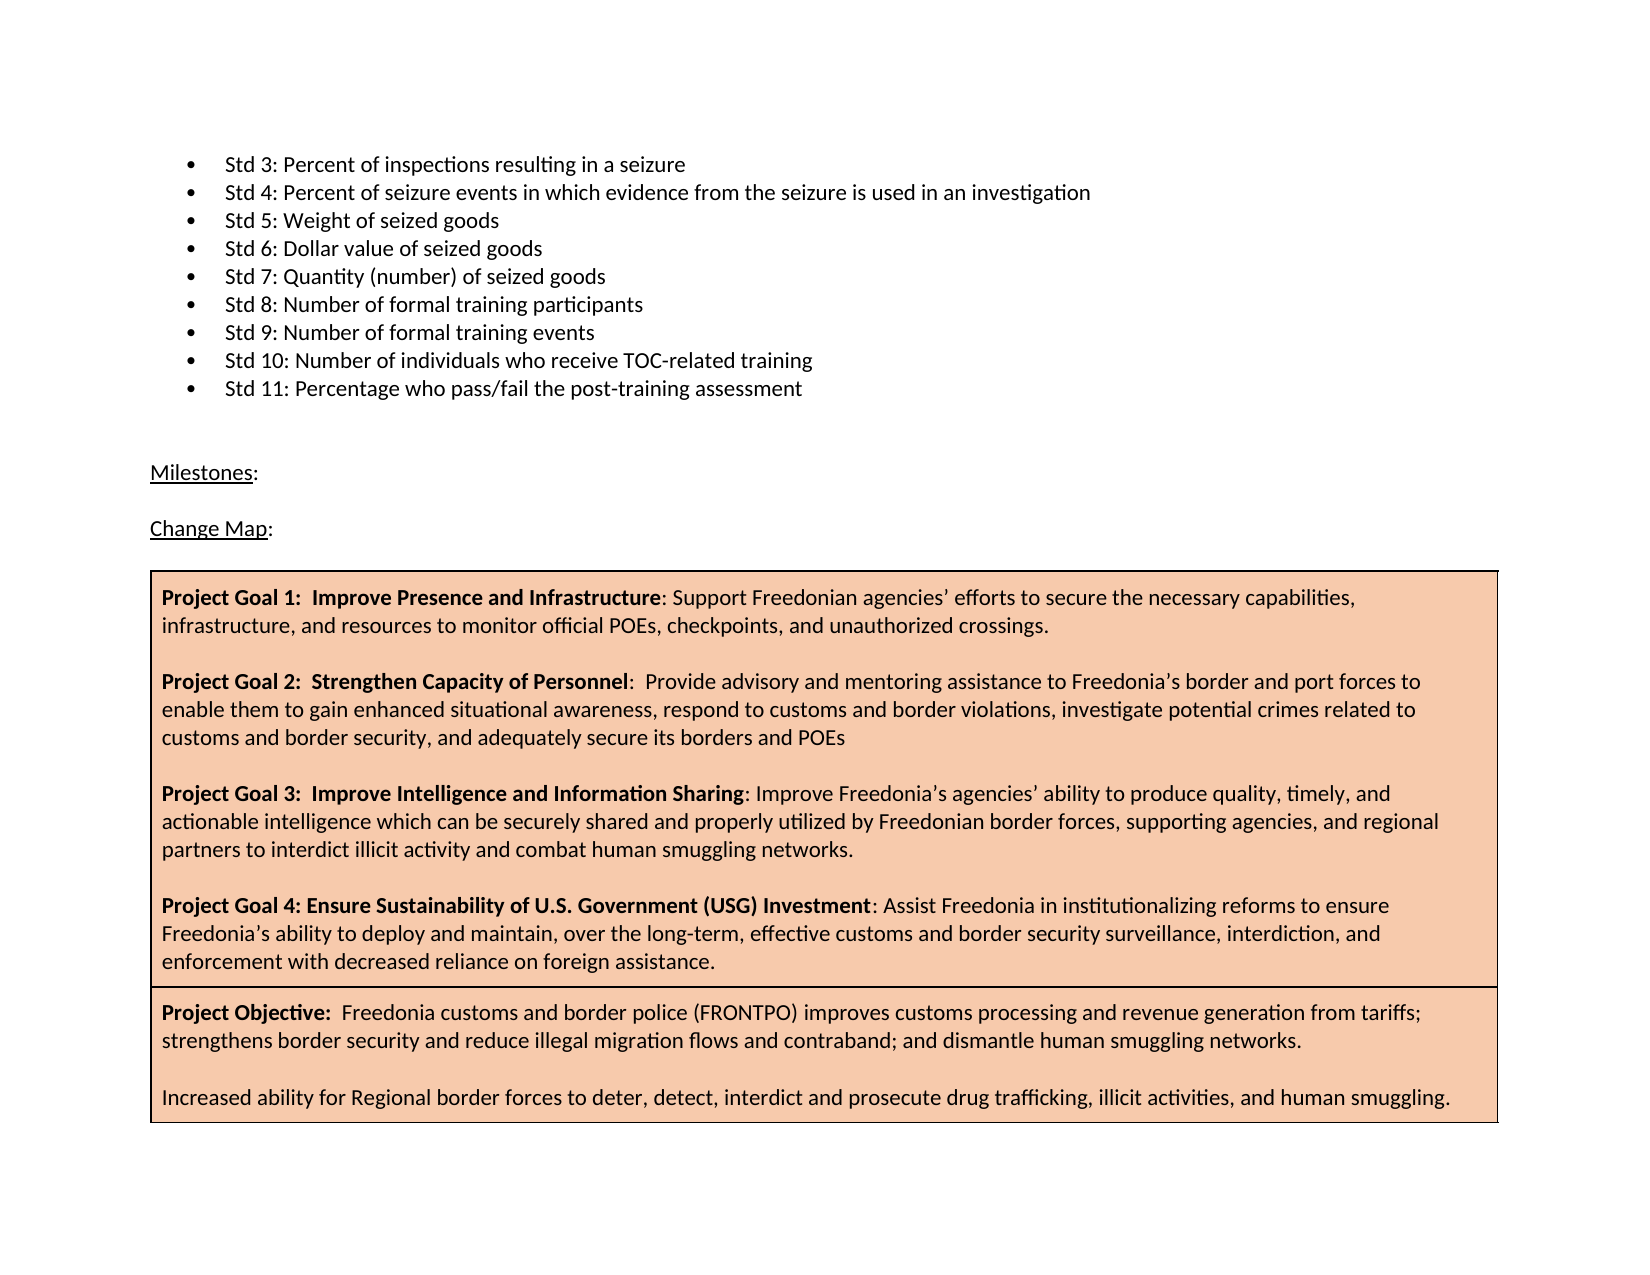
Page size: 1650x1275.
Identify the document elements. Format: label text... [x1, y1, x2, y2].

table_header Project Goal 1: Improve Presence and Infrastructure: Support Freedonian agencies’ efforts to secure the necessary capabilities, infrastructure, and resources to monitor official POEs, checkpoints, and unauthorized crossings. Project Goal 2: Strengthen Capacity of Personnel: Provide advisory and mentoring assistance to Freedonia’s border and port forces to enable them to gain enhanced situational awareness, respond to customs and border violations, investigate potential crimes related to customs and border security, and adequately secure its borders and POEs Project Goal 3: Improve Intelligence and Information Sharing: Improve Freedonia’s agencies’ ability to produce quality, timely, and actionable intelligence which can be securely shared and properly utilized by Freedonian border forces, supporting agencies, and regional partners to interdict illicit activity and combat human smuggling networks. Project Goal 4: Ensure Sustainability of U.S. Government (USG) Investment: Assist Freedonia in institutionalizing reforms to ensure Freedonia’s ability to deploy and maintain, over the long-term, effective customs and border security surveillance, interdiction, and enforcement with decreased reliance on foreign assistance. [152, 572, 1497, 986]
text Change Map: [150, 514, 1500, 542]
list Std 6: Dollar value of seized goods [187, 234, 1500, 262]
list Std 9: Number of formal training events [187, 318, 1500, 346]
list Std 4: Percent of seizure events in which evidence from the seizure is used in an investigation [187, 178, 1500, 206]
list Std 3: Percent of inspections resulting in a seizure [187, 150, 1500, 178]
list Std 11: Percentage who pass/fail the post-training assessment [187, 374, 1500, 402]
list Std 5: Weight of seized goods [187, 206, 1500, 234]
list Std 8: Number of formal training participants [187, 290, 1500, 318]
text Milestones: [150, 458, 1500, 486]
list Std 7: Quantity (number) of seized goods [187, 262, 1500, 290]
list Std 10: Number of individuals who receive TOC-related training [187, 346, 1500, 374]
table_cell Project Objective: Freedonia customs and border police (FRONTPO) improves customs processing and revenue generation from tariffs; strengthens border security and reduce illegal migration flows and contraband; and dismantle human smuggling networks. Increased ability for Regional border forces to deter, detect, interdict and prosecute drug trafficking, illicit activities, and human smuggling. [152, 988, 1497, 1122]
